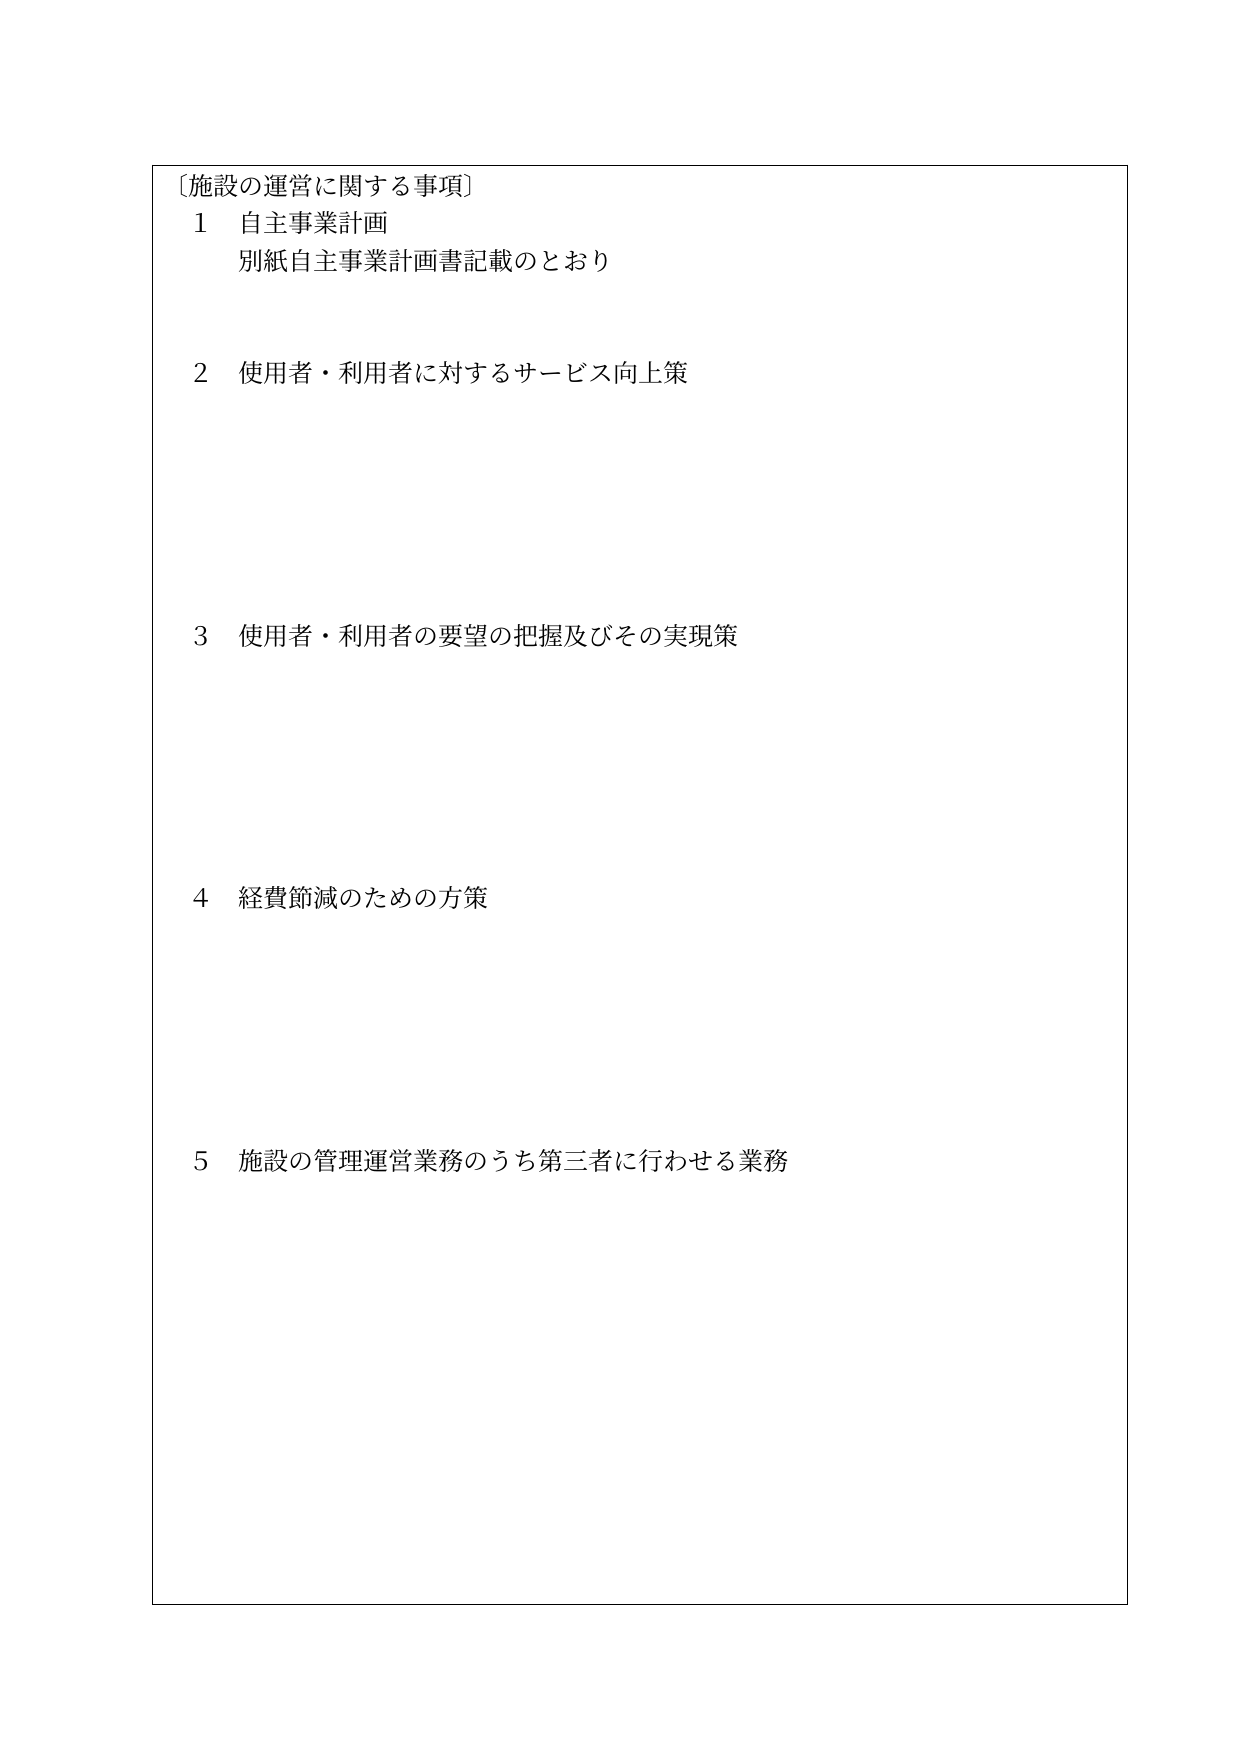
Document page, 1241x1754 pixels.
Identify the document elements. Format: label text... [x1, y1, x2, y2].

table_cell 〔施設の運営に関する事項〕 １ 自主事業計画 別紙自主事業計画書記載のとおり ２ 使用者・利用者に対するサービス向上策 ３ 使用者・利用者の要望の把握及びその実現策 ４ 経費節減のための方策 ５ 施設の管理運営業務のうち第三者に行わせる業務 [153, 166, 1127, 1604]
